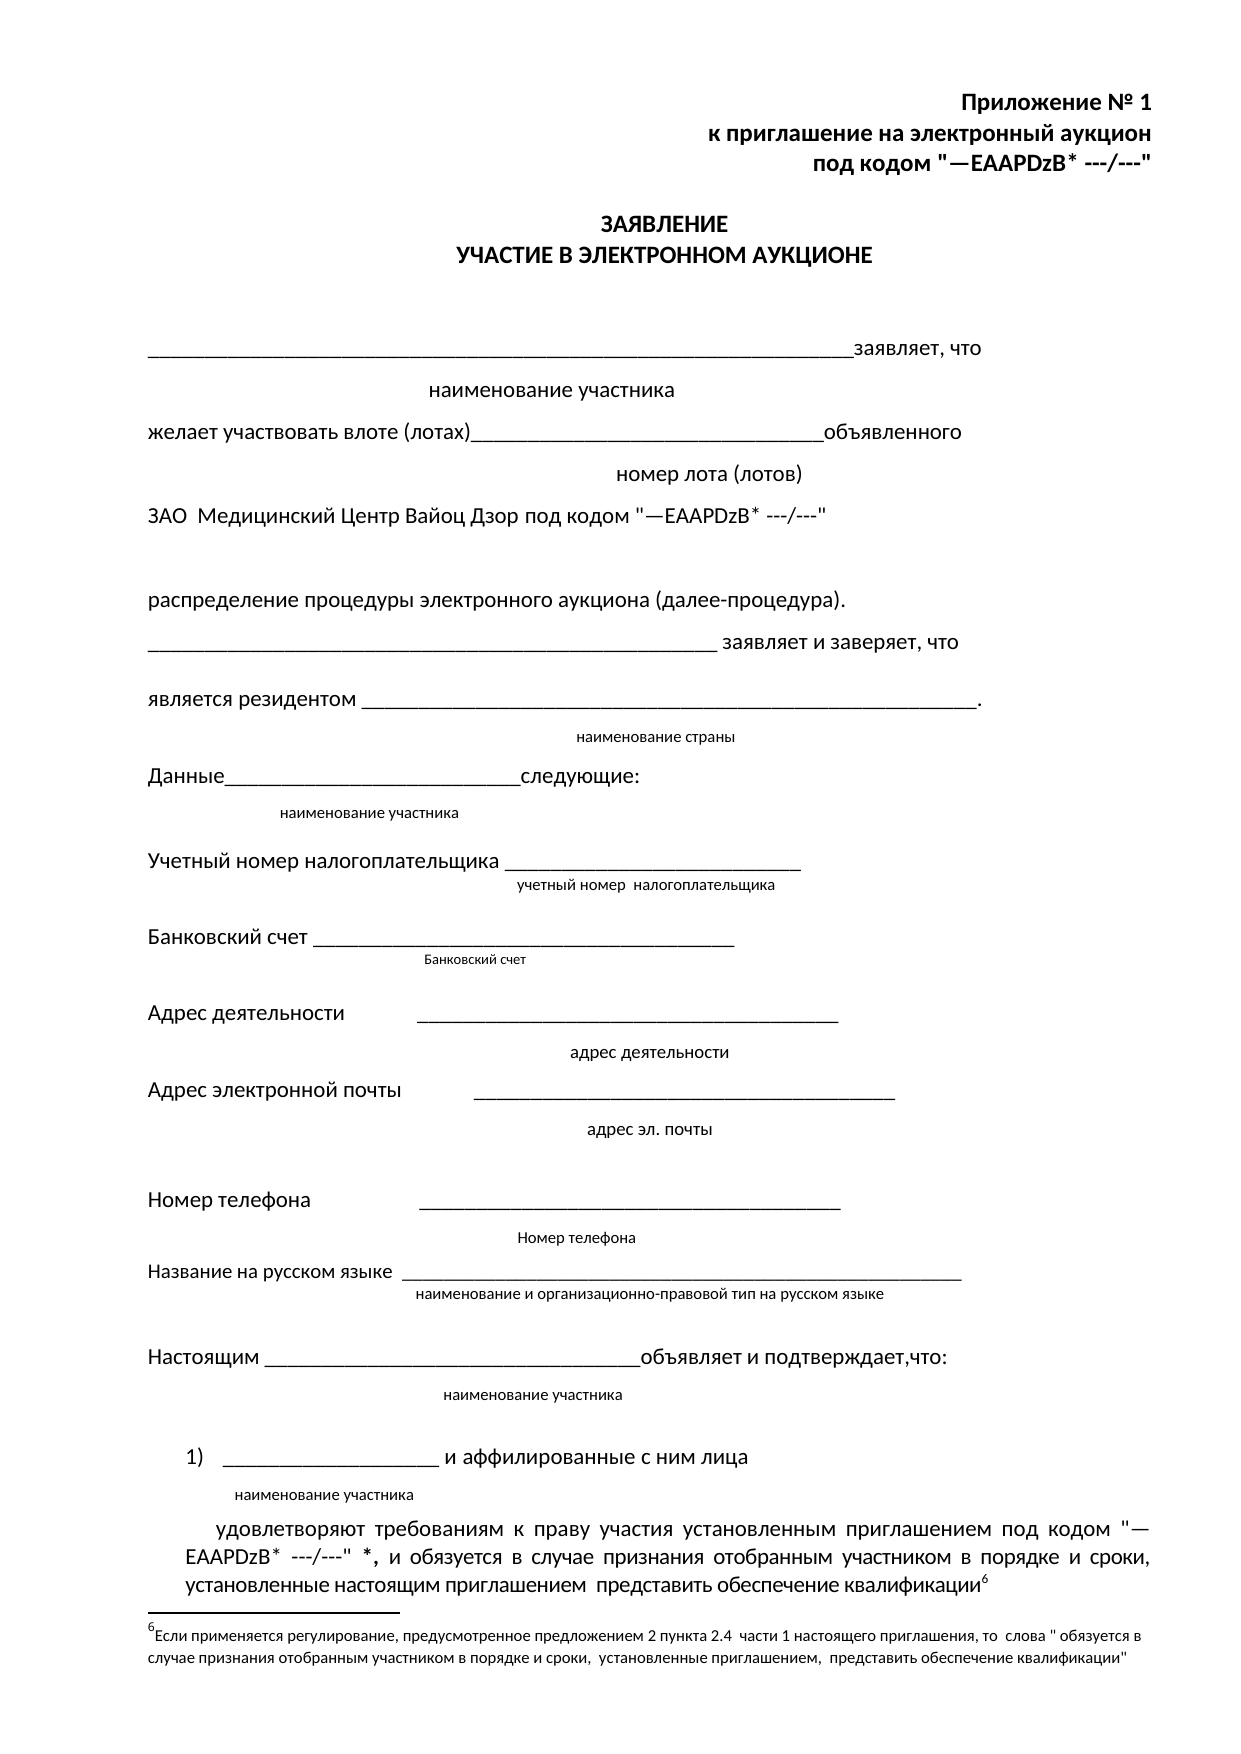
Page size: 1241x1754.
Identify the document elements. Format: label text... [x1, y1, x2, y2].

text Приложение № 1 [148, 86, 1152, 117]
text желает участвовать влоте (лотах)_______________________________объявленного [148, 417, 1152, 445]
text наименование участника [428, 375, 1152, 403]
text __________________________________________________ заявляет и заверяет, что [148, 627, 1152, 655]
text наименование и организационно-правовой тип на русском языке [148, 1283, 1152, 1304]
text Название на русском языке ______________________________________________________ [148, 1258, 1152, 1283]
text Банковский счет _____________________________________ [148, 922, 1152, 950]
text Адрес электронной почты _____________________________________ [148, 1075, 1152, 1103]
text под кодом "—EAAPDzB* ---/---" [177, 147, 1152, 178]
text адрес эл. почты [148, 1117, 1152, 1140]
text наименование страны [576, 727, 1152, 747]
list ___________________ и аффилированные с ним лица [185, 1442, 1152, 1470]
text Данные__________________________следующие: [148, 761, 1152, 789]
text УЧАСТИЕ В ЭЛЕКТРОННОМ АУКЦИОНЕ [177, 239, 1152, 269]
text номер лота (лотов) [606, 459, 1152, 487]
text ______________________________________________________________заявляет, что [148, 333, 1152, 361]
text удовлетворяют требованиям к праву участия установленным приглашением под кодом "—EAAPDzB* ---/---" *, и обязуется в случае признания отобранным участником в порядке и сроки, установленные настоящим приглашением представить обеспечение квалификации [185, 1514, 1152, 1598]
text Учетный номер налогоплательщика __________________________ [148, 846, 1152, 874]
text адрес деятельности [148, 1040, 1152, 1063]
text наименование участника [148, 803, 1152, 823]
text Номер телефона [517, 1227, 1152, 1248]
text ЗАЯВЛЕНИЕ [177, 208, 1152, 239]
text Настоящим _________________________________объявляет и подтверждает,что: [148, 1342, 1152, 1370]
text ЗАО Медицинский Центр Вайоц Дзор под кодом "—EAAPDzB* ---/---" [148, 501, 1152, 529]
text распределение процедуры электронного аукциона (далее-процедура). [148, 585, 1152, 613]
text Адрес деятельности _____________________________________ [148, 998, 1152, 1026]
text является резидентом ______________________________________________________. [148, 684, 1152, 713]
text наименование участника [148, 1484, 1152, 1504]
text учетный номер налогоплательщика [148, 874, 1152, 894]
text наименование участника [443, 1384, 1152, 1404]
text Банковский счет [148, 950, 1152, 968]
text к приглашение на электронный аукцион [177, 117, 1152, 147]
text Номер телефона _____________________________________ [148, 1186, 1152, 1213]
